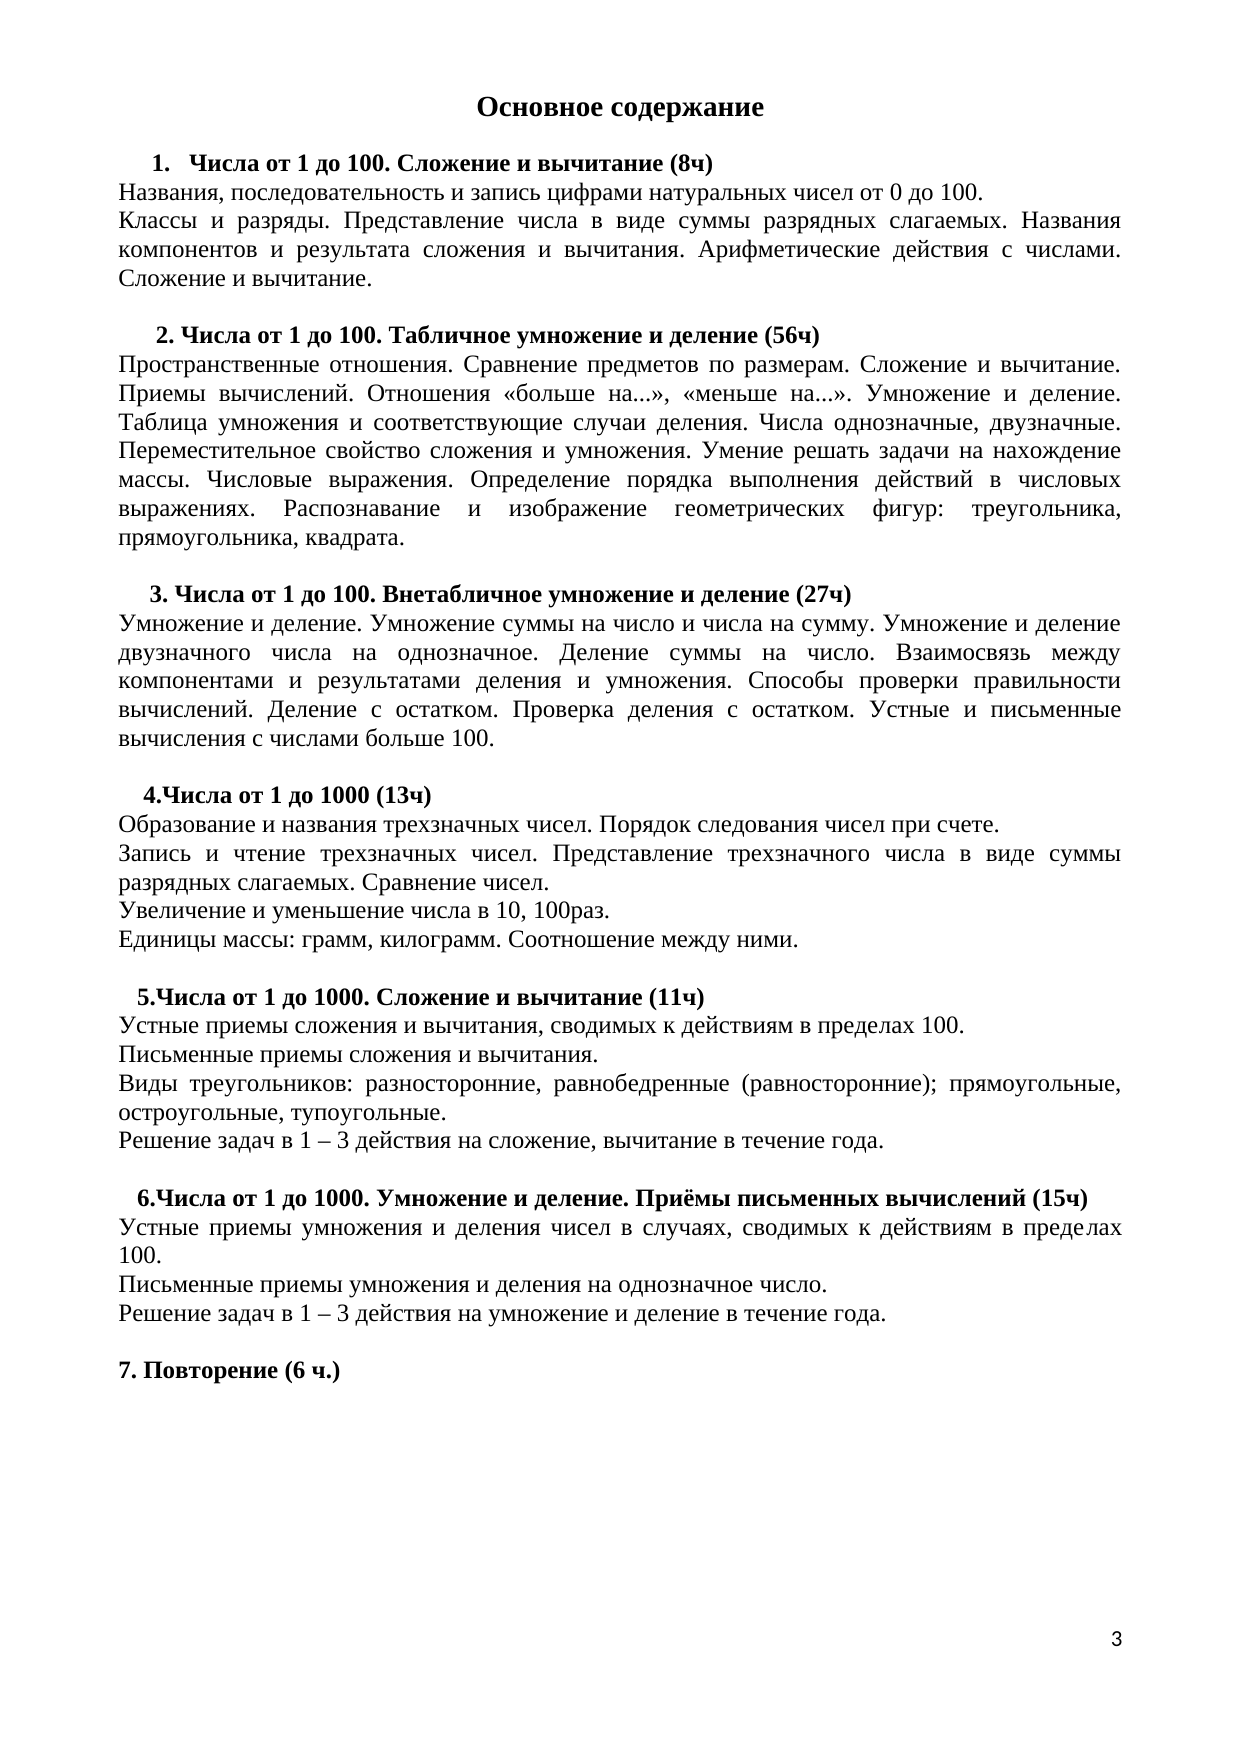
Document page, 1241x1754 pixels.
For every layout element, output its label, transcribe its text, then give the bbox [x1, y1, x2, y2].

text Увеличение и уменьшение числа в 10, 100раз. [118, 896, 1122, 924]
text Названия, последовательность и запись цифрами натуральных чисел от 0 до 100. [118, 177, 1122, 206]
text 6.Числа от 1 до 1000. Умножение и деление. Приёмы письменных вычислений (15ч) [118, 1183, 1122, 1212]
text Устные приемы умножения и деления чисел в случаях, сводимых к действиям в пределах 100. [118, 1212, 1122, 1269]
text Письменные приемы сложения и вычитания. [118, 1039, 1122, 1068]
list Числа от 1 до 100. Сложение и вычитание (8ч) [151, 148, 1122, 177]
text Единицы массы: грамм, килограмм. Соотношение между ними. [118, 924, 1122, 953]
text Запись и чтение трехзначных чисел. Представление трехзначного числа в виде суммы разрядных слагаемых. Сравнение чисел. [118, 838, 1122, 896]
text Решение задач в 1 – 3 действия на умножение и деление в течение года. [118, 1298, 1122, 1327]
text 2. Числа от 1 до 100. Табличное умножение и деление (56ч) [118, 321, 1122, 349]
text Основное содержание [118, 89, 1122, 122]
text Письменные приемы умножения и деления на однозначное число. [118, 1269, 1122, 1298]
text Решение задач в 1 – 3 действия на сложение, вычитание в течение года. [118, 1126, 1122, 1154]
text 5.Числа от 1 до 1000. Сложение и вычитание (11ч) [118, 982, 1122, 1011]
text Умножение и деление. Умножение суммы на число и числа на сумму. Умножение и деление двузначного числа на однозначное. Деление суммы на число. Взаимосвязь между компонентами и результатами деления и умножения. Способы проверки правильности вычислений. Деление с остатком. Проверка деления с остатком. Устные и письменные вычисления с числами больше 100. [118, 608, 1122, 752]
text 4.Числа от 1 до 1000 (13ч) [118, 781, 1122, 809]
text Классы и разряды. Представление числа в виде суммы разрядных слагаемых. Названия компонентов и результата сложения и вычитания. Арифметические действия с числами. Сложение и вычитание. [118, 206, 1122, 292]
text Образование и названия трехзначных чисел. Порядок следования чисел при счете. [118, 809, 1122, 838]
text Пространственные отношения. Сравнение предметов по размерам. Сложение и вычитание. Приемы вычислений. Отношения «больше на...», «меньше на...». Умножение и деление. Таблица умножения и соответствующие случаи деления. Числа однозначные, двузначные. Переместительное свойство сложения и умножения. Умение решать задачи на нахождение массы. Числовые выражения. Определение порядка выполнения действий в числовых выражениях. Распознавание и изображение геометрических фигур: треугольника, прямоугольника, квадрата. [118, 349, 1122, 551]
text 3. Числа от 1 до 100. Внетабличное умножение и деление (27ч) [118, 579, 1122, 608]
text Устные приемы сложения и вычитания, сводимых к действиям в пределах 100. [118, 1011, 1122, 1039]
text Виды треугольников: разносторонние, равнобедренные (равносторонние); прямоугольные, остроугольные, тупоугольные. [118, 1068, 1122, 1126]
text 7. Повторение (6 ч.) [118, 1356, 1122, 1384]
